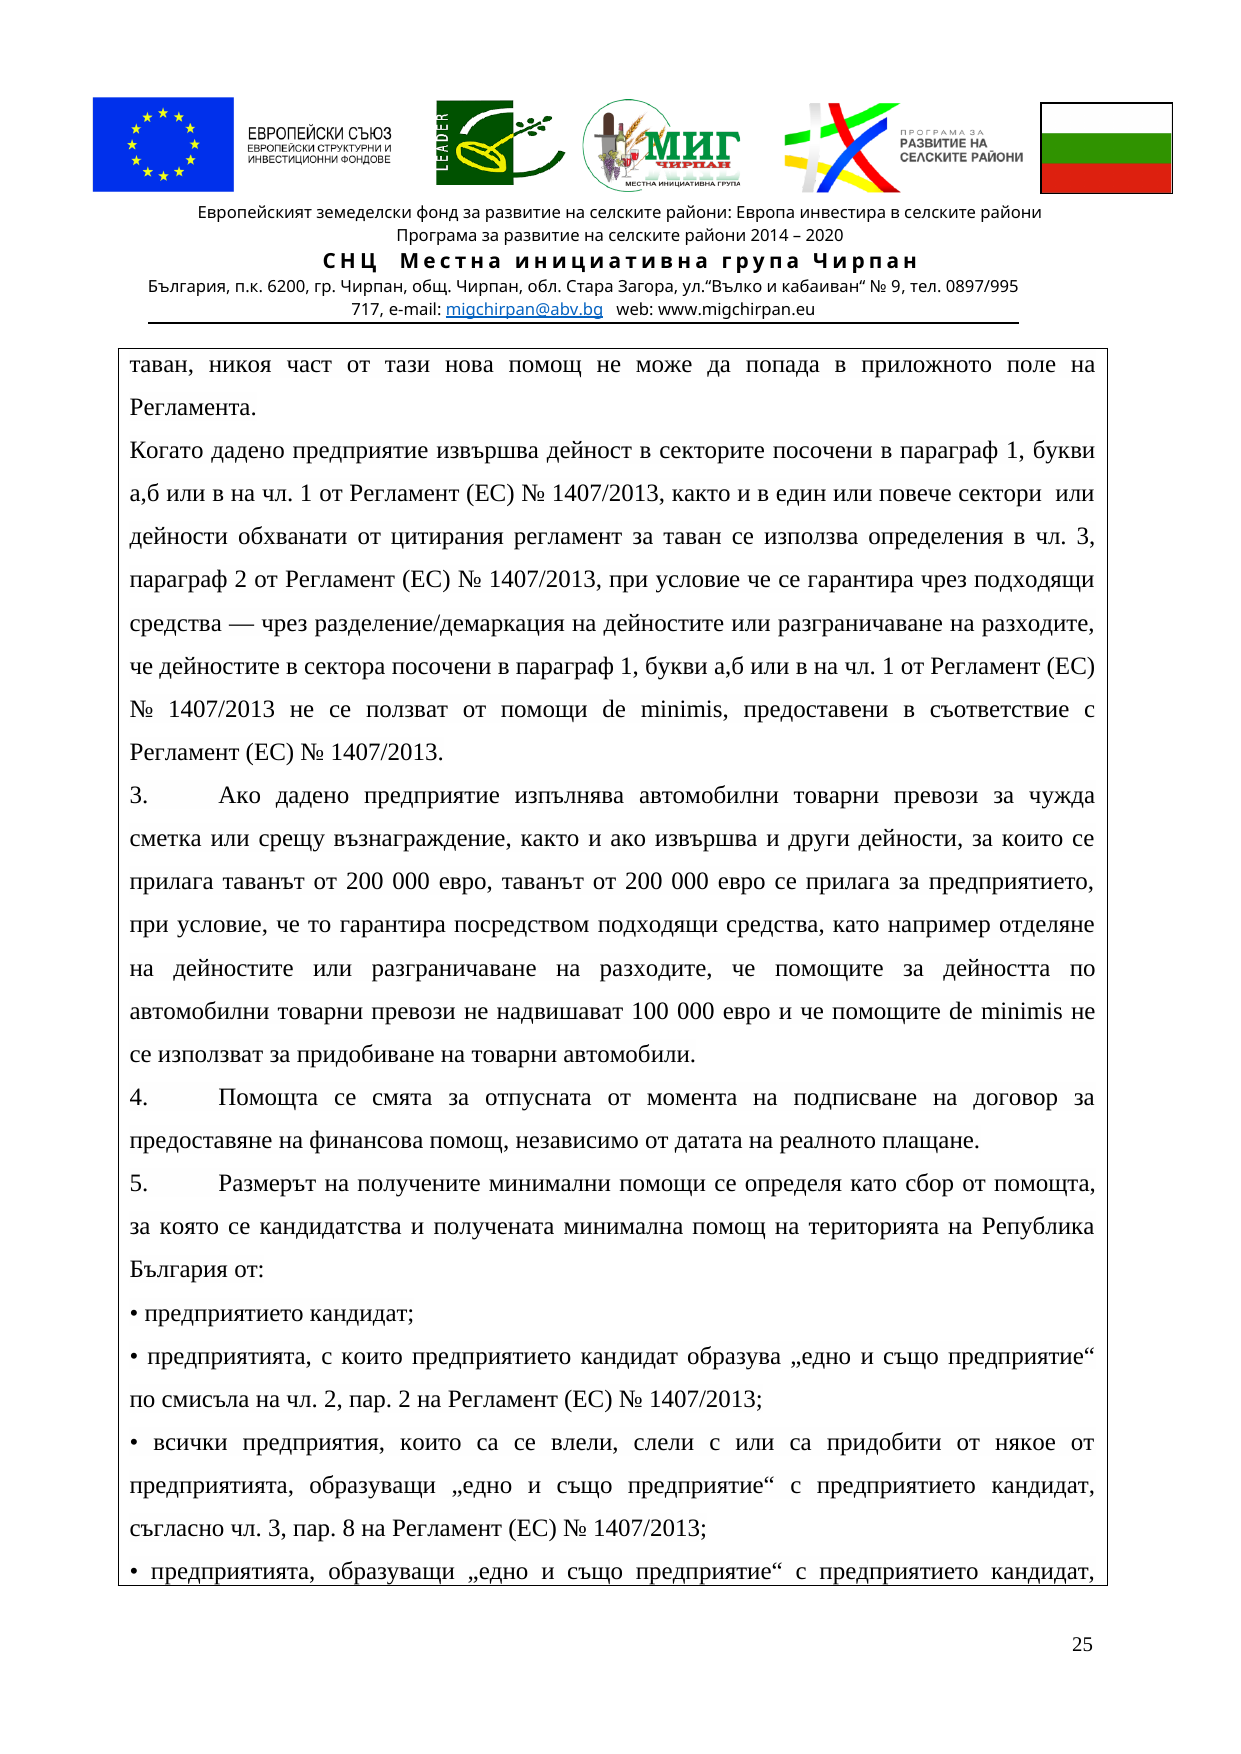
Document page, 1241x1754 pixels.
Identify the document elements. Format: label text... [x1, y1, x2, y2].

picture [79, 82, 425, 202]
picture [436, 100, 569, 185]
picture [582, 99, 741, 192]
picture [770, 95, 1033, 199]
